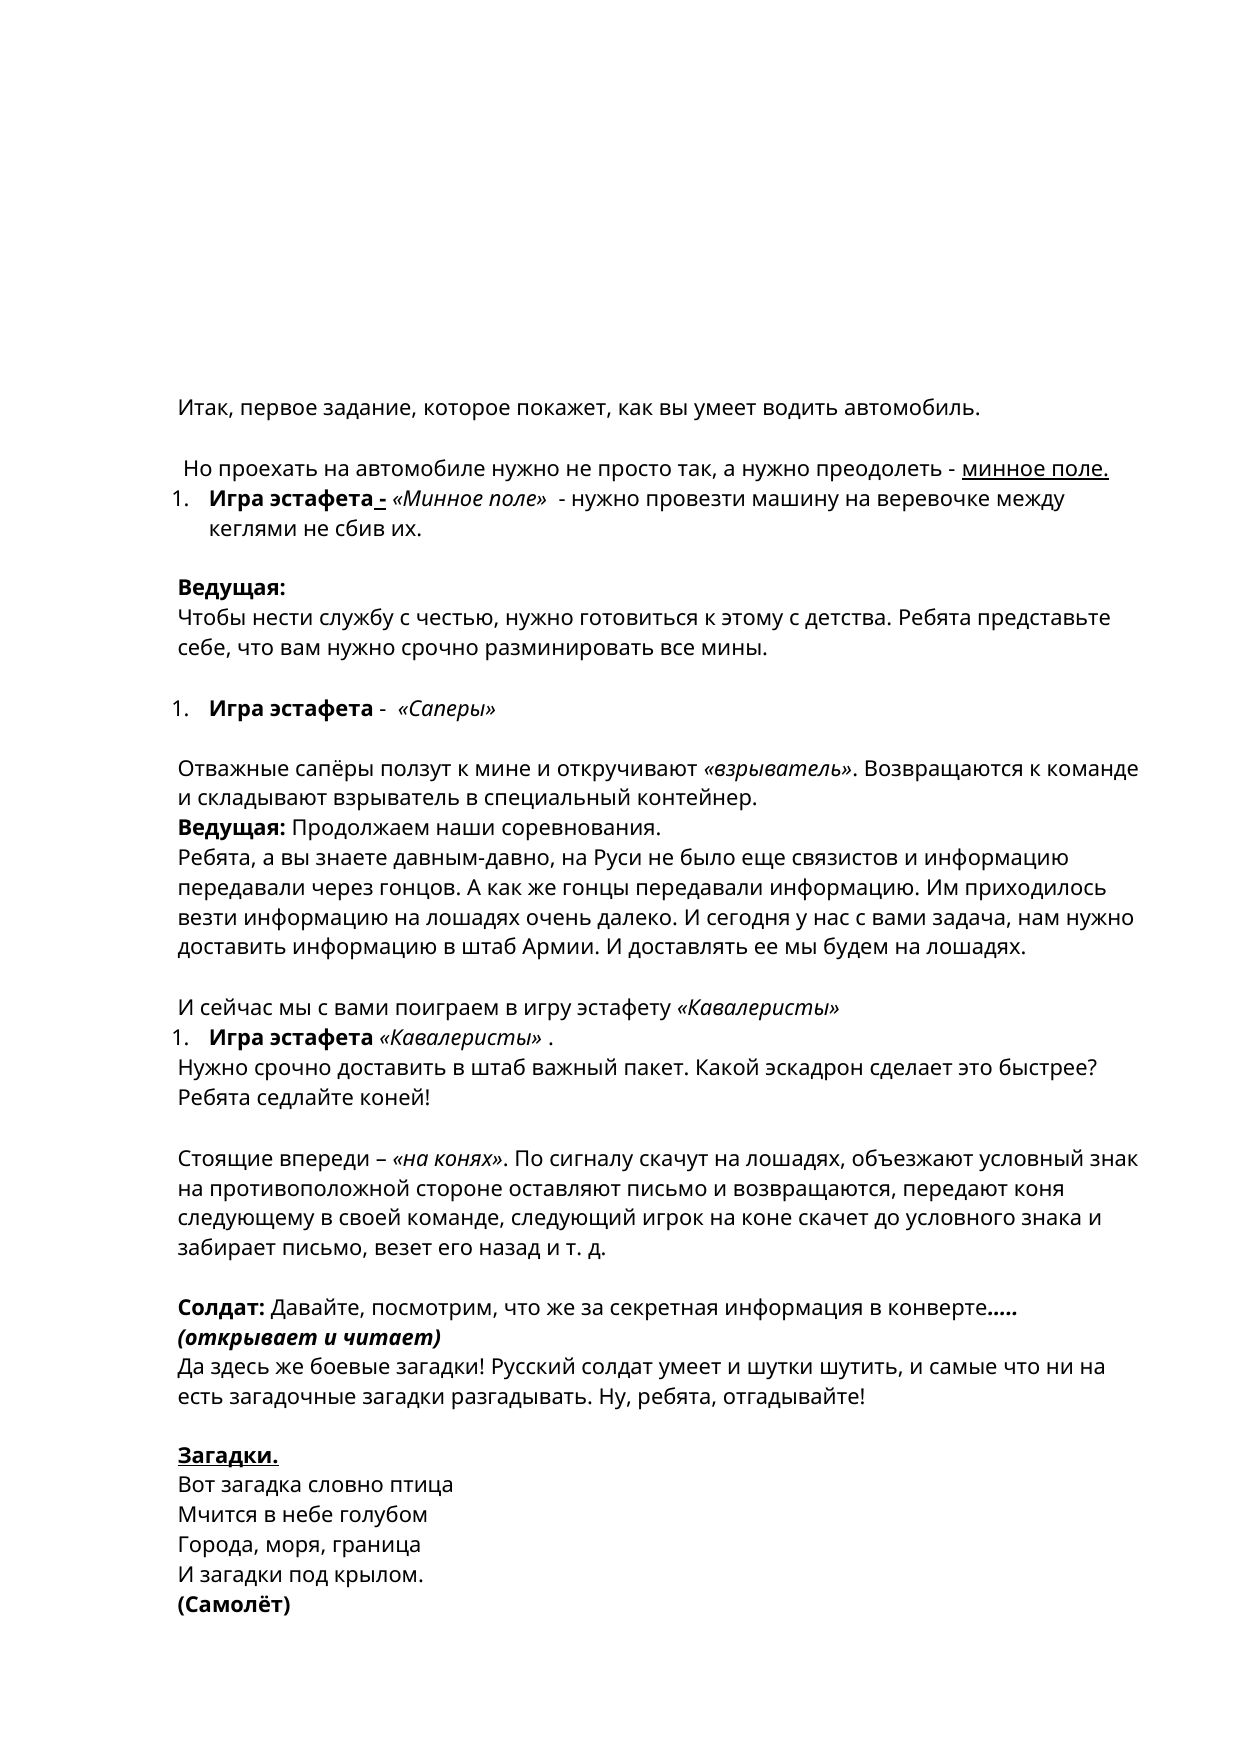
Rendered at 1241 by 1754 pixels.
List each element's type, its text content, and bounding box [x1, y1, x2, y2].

list Игра эстафета «Кавалеристы» . [171, 1022, 1152, 1052]
text Чтобы нести службу с честью, нужно готовиться к этому с детства. Ребята представьте себе, что вам нужно срочно разминировать все мины. [177, 602, 1152, 662]
text Нужно срочно доставить в штаб важный пакет. Какой эскадрон сделает это быстрее? Ребята седлайте коней! [177, 1052, 1152, 1111]
text И сейчас мы с вами поиграем в игру эстафету «Кавалеристы» [177, 992, 1152, 1022]
text Стоящие впереди – «на конях». По сигналу скачут на лошадях, объезжают условный знак на противоположной стороне оставляют письмо и возвращаются, передают коня следующему в своей команде, следующий игрок на коне скачет до условного знака и забирает письмо, везет его назад и т. д. [177, 1143, 1152, 1262]
text Да здесь же боевые загадки! Русский солдат умеет и шутки шутить, и самые что ни на есть загадочные загадки разгадывать. Ну, ребята, отгадывайте! [177, 1351, 1152, 1439]
text Ведущая: [177, 572, 1152, 602]
text Итак, первое задание, которое покажет, как вы умеет водить автомобиль. [177, 392, 1152, 422]
text Ведущая: Продолжаем наши соревнования. [177, 812, 1152, 842]
text Ребята, а вы знаете давным-давно, на Руси не было еще связистов и информацию передавали через гонцов. А как же гонцы передавали информацию. Им приходилось везти информацию на лошадях очень далеко. И сегодня у нас с вами задача, нам нужно доставить информацию в штаб Армии. И доставлять ее мы будем на лошадях. [177, 842, 1152, 961]
text Солдат: Давайте, посмотрим, что же за секретная информация в конверте…..(открывает и читает) [177, 1292, 1152, 1351]
list Игра эстафета - «Минное поле» - нужно провезти машину на веревочке между кеглями не сбив их. [171, 483, 1152, 542]
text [177, 1439, 1152, 1618]
list Игра эстафета - «Саперы» [171, 693, 1152, 723]
text Но проехать на автомобиле нужно не просто так, а нужно преодолеть - минное поле. [177, 453, 1152, 483]
text Отважные сапёры ползут к мине и откручивают «взрыватель». Возвращаются к команде и складывают взрыватель в специальный контейнер. [177, 752, 1152, 812]
